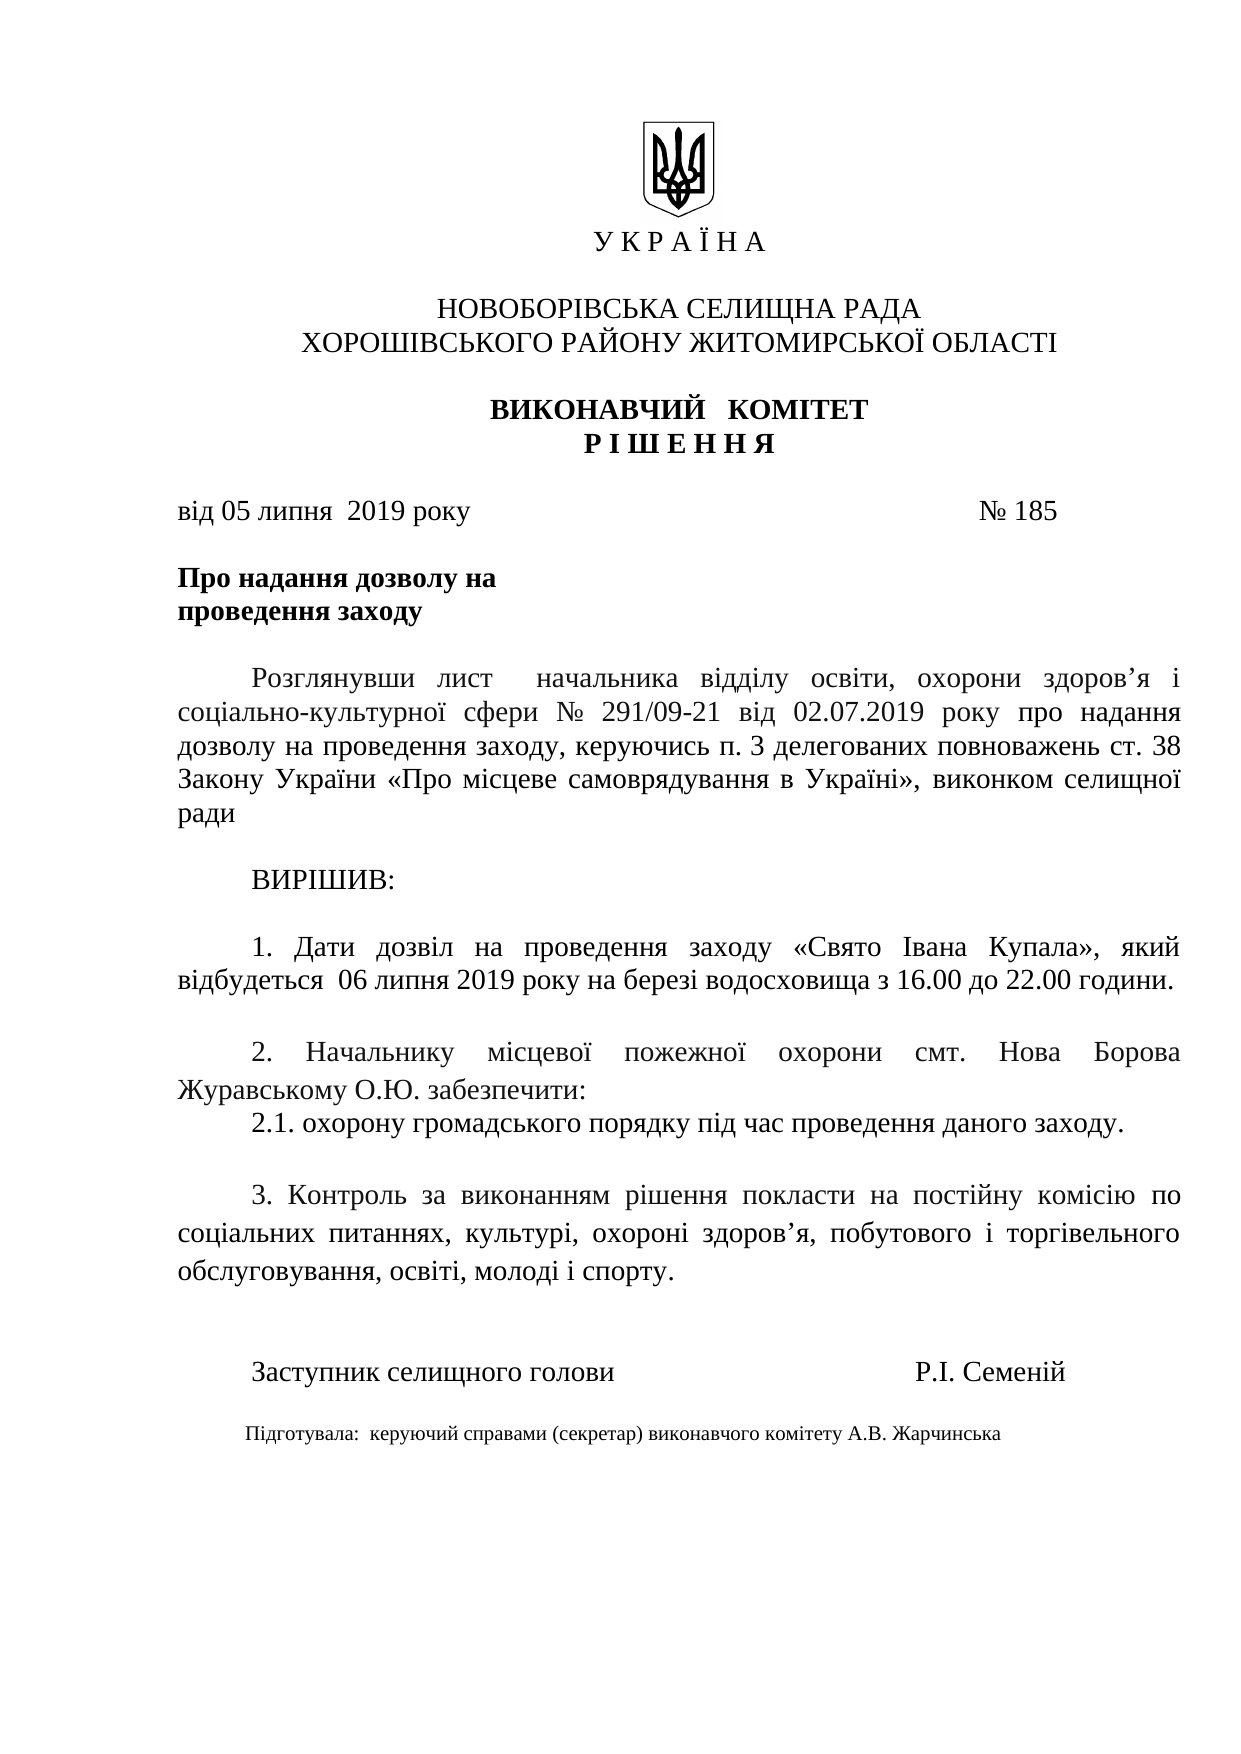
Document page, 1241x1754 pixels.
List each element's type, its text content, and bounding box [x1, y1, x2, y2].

text 3. Контроль за виконанням рішення покласти на постійну комісію по соціальних питаннях, культурі, охороні здоров’я, побутового і торгівельного обслуговування, освіті, молоді і спорту. [177, 1173, 1181, 1287]
text Заступник селищного голови Р.І. Семеній [177, 1354, 1181, 1387]
text 1. Дати дозвіл на проведення заходу «Свято Івана Купала», який відбудеться 06 липня 2019 року на березі водосховища з 16.00 до 22.00 години. [177, 929, 1181, 996]
text ВИКОНАВЧИЙ КОМІТЕТ [177, 392, 1181, 426]
text У К Р А Ї Н А [177, 224, 1181, 258]
text ХОРОШІВСЬКОГО РАЙОНУ ЖИТОМИРСЬКОЇ ОБЛАСТІ [177, 325, 1181, 359]
text Підготувала: керуючий справами (секретар) виконавчого комітету А.В. Жарчинська [177, 1421, 1181, 1445]
text ВИРІШИВ: [177, 862, 1181, 895]
text 2. Начальнику місцевої пожежної охорони смт. Нова Борова Журавському О.Ю. забезпечити: [177, 1029, 1181, 1106]
text Розглянувши лист начальника відділу освіти, охорони здоров’я і соціально-культурної сфери № 291/09-21 від 02.07.2019 року про надання дозволу на проведення заходу, керуючись п. 3 делегованих повноважень ст. 38 Закону України «Про місцеве самоврядування в Україні», виконком селищної ради [177, 661, 1181, 828]
text Про надання дозволу на [177, 560, 1181, 593]
text НОВОБОРІВСЬКА СЕЛИЩНА РАДА [177, 292, 1181, 325]
picture [636, 118, 722, 225]
text 2.1. охорону громадського порядку під час проведення даного заходу. [177, 1106, 1181, 1139]
text проведення заходу [177, 593, 1181, 627]
text Р І Ш Е Н Н Я [177, 426, 1181, 459]
text від 05 липня 2019 року № 185 [177, 493, 1181, 526]
